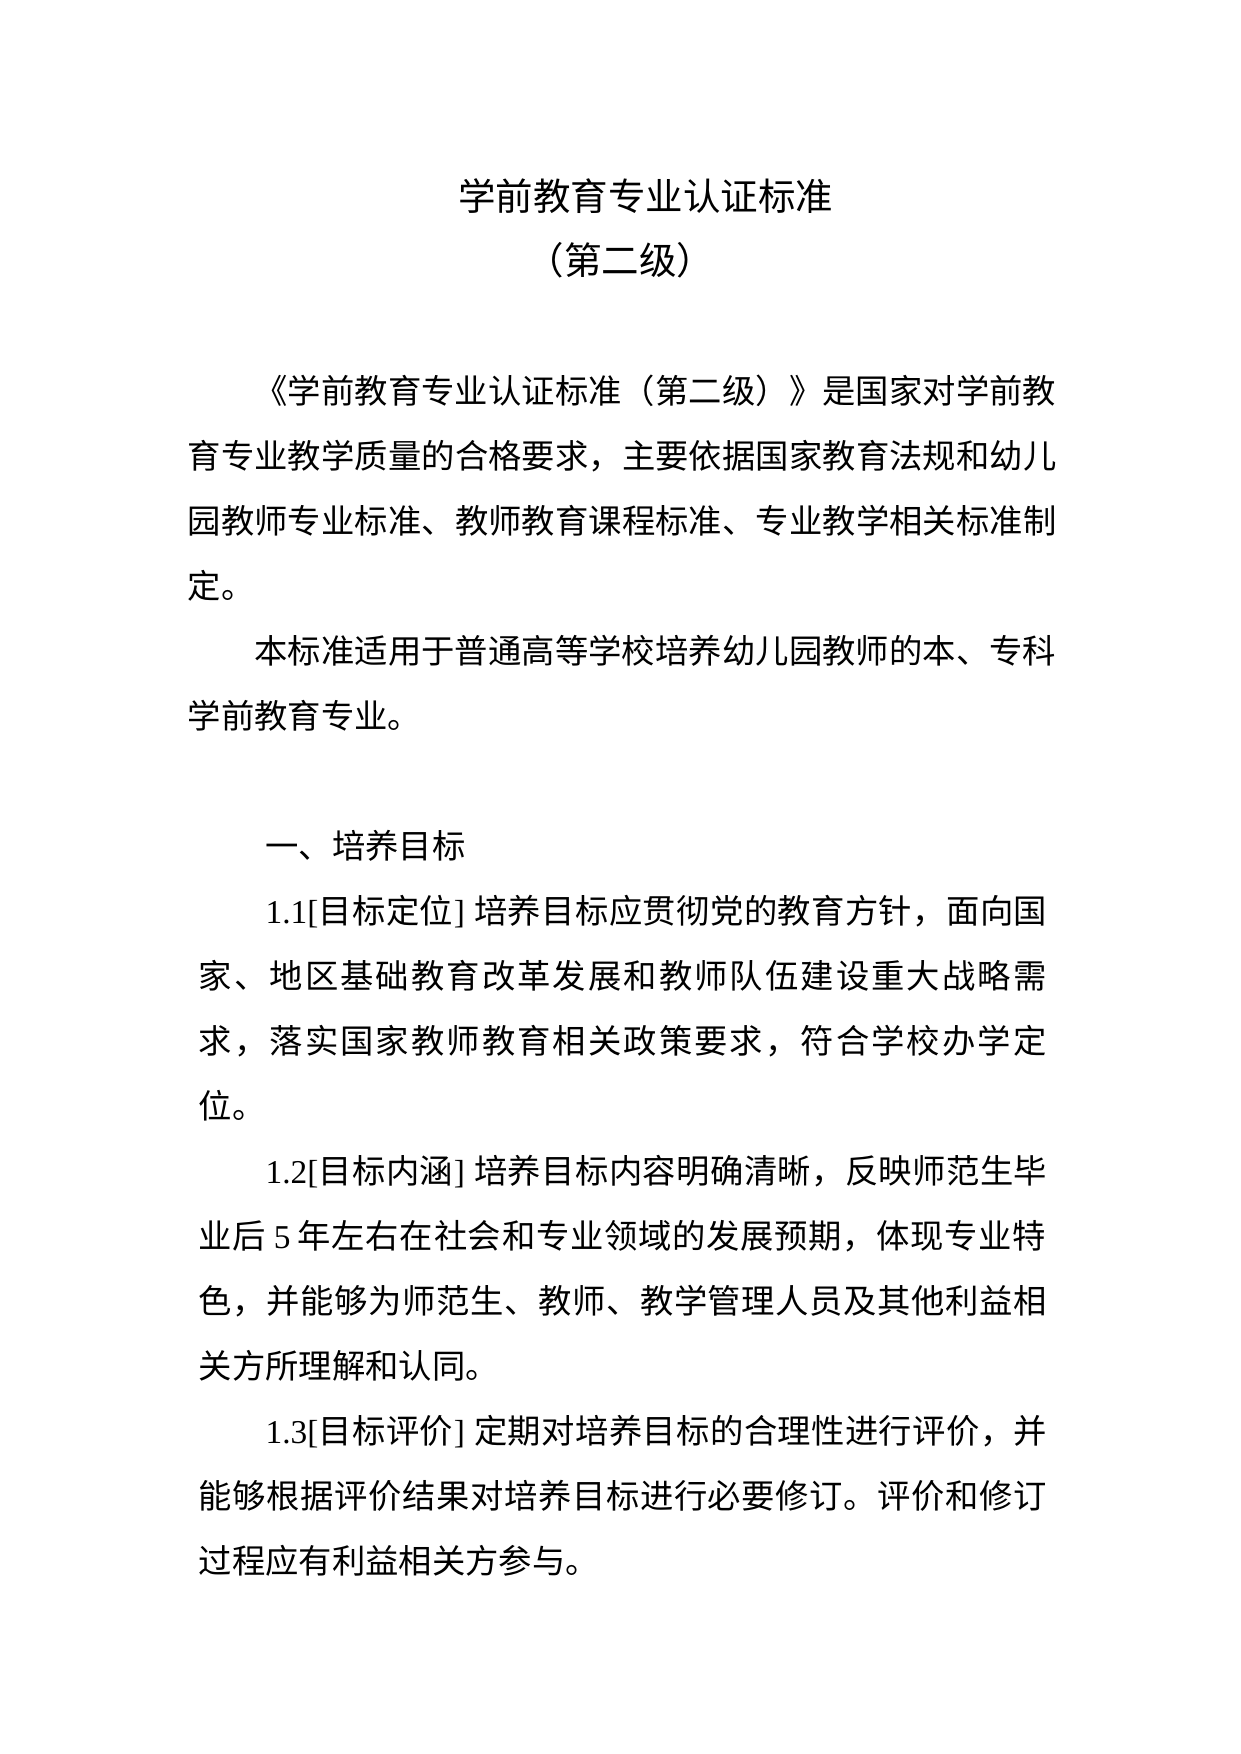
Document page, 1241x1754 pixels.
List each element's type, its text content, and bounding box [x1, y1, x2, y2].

table_cell 1.1[目标定位] 培养目标应贯彻党的教育方针，面向国家、地区基础教育改革发展和教师队伍建设重大战略需求，落实国家教师教育相关政策要求，符合学校办学定位。 [188, 877, 1059, 1137]
text 《学前教育专业认证标准（第二级）》是国家对学前教育专业教学质量的合格要求，主要依据国家教育法规和幼儿园教师专业标准、教师教育课程标准、专业教学相关标准制定。 [187, 357, 1059, 617]
table_header 一、培养目标 [188, 812, 1059, 877]
table_cell 1.2[目标内涵] 培养目标内容明确清晰，反映师范生毕业后5年左右在社会和专业领域的发展预期，体现专业特色，并能够为师范生、教师、教学管理人员及其他利益相关方所理解和认同。 [188, 1137, 1059, 1397]
text 学前教育专业认证标准 [187, 162, 1103, 227]
text 本标准适用于普通高等学校培养幼儿园教师的本、专科学前教育专业。 [187, 617, 1059, 747]
subtitle （第二级） [187, 227, 1053, 292]
table_cell 1.3[目标评价] 定期对培养目标的合理性进行评价，并能够根据评价结果对培养目标进行必要修订。评价和修订过程应有利益相关方参与。 [188, 1397, 1059, 1592]
